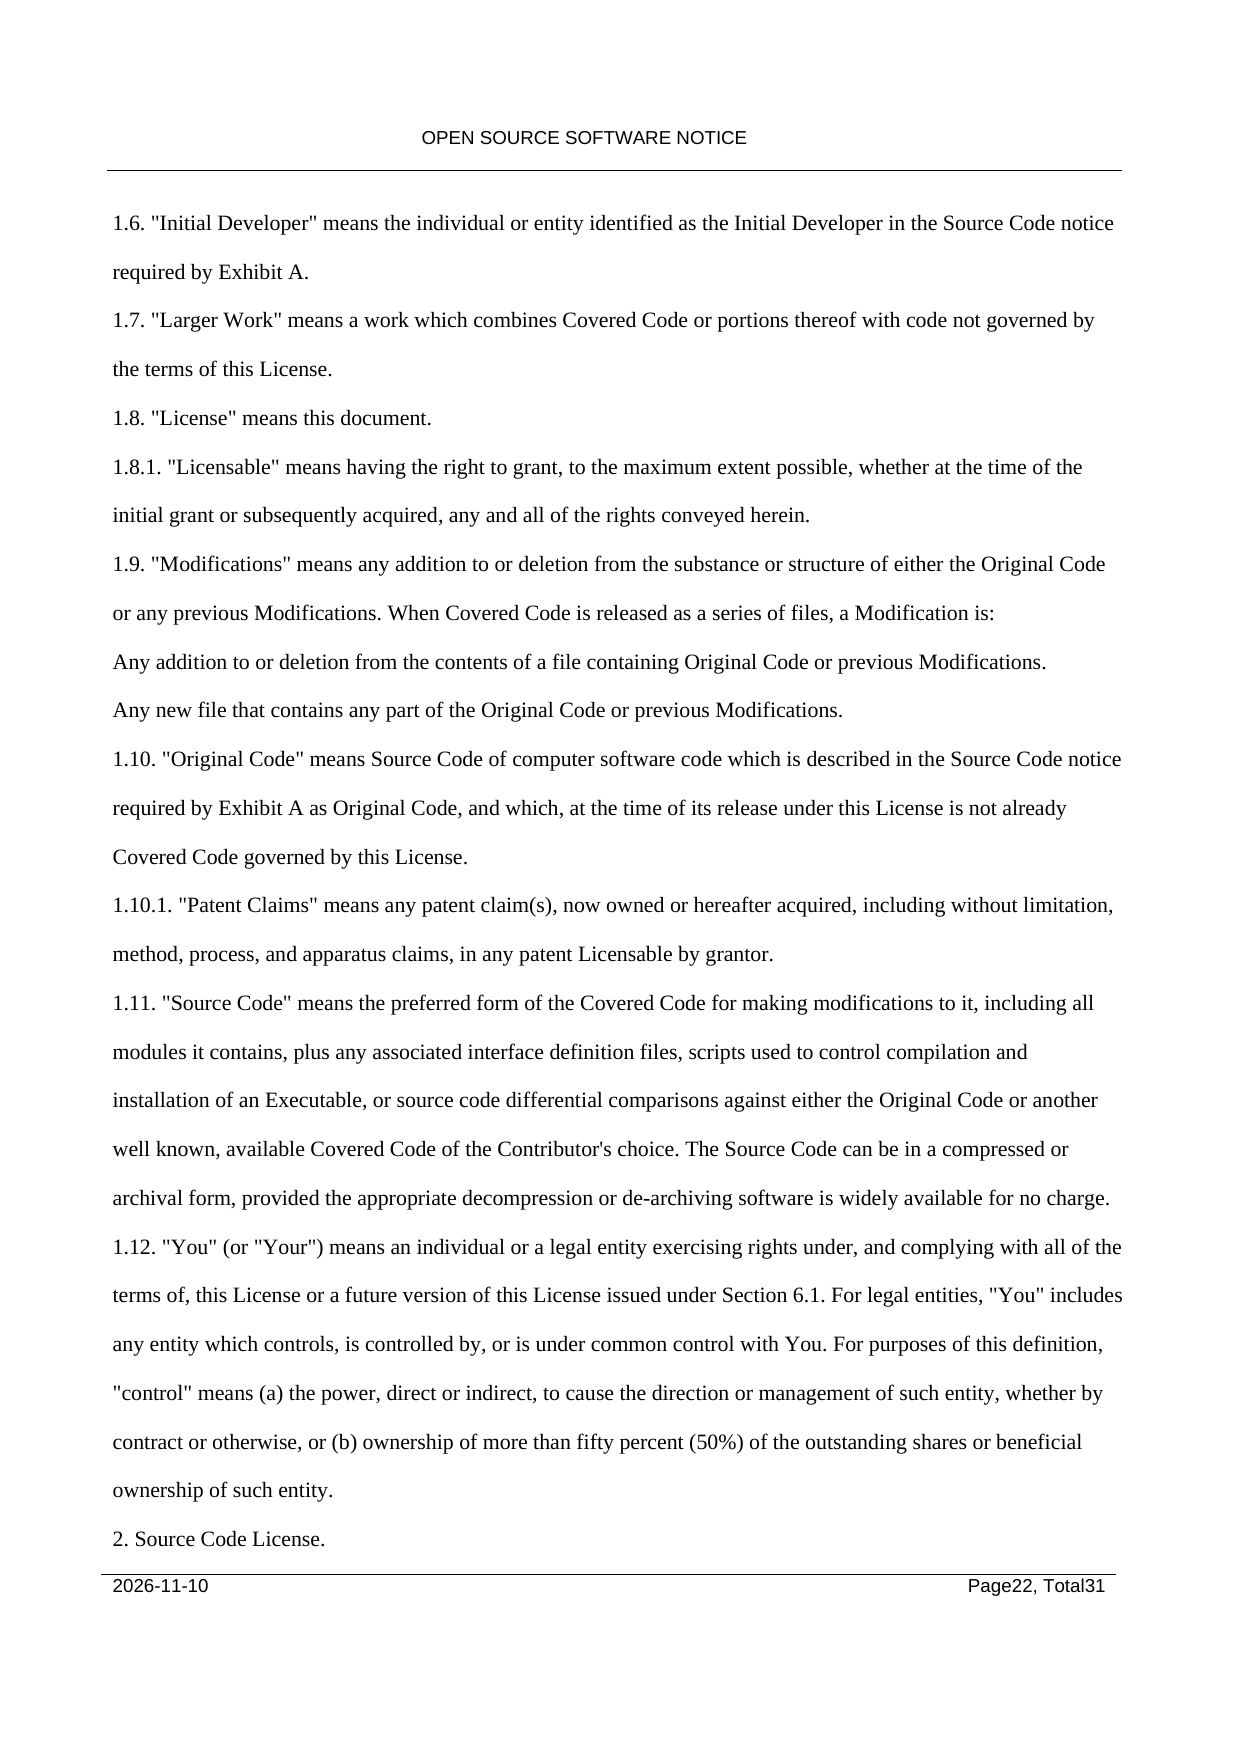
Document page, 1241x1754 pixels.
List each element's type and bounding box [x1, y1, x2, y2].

text [112, 206, 1128, 1555]
